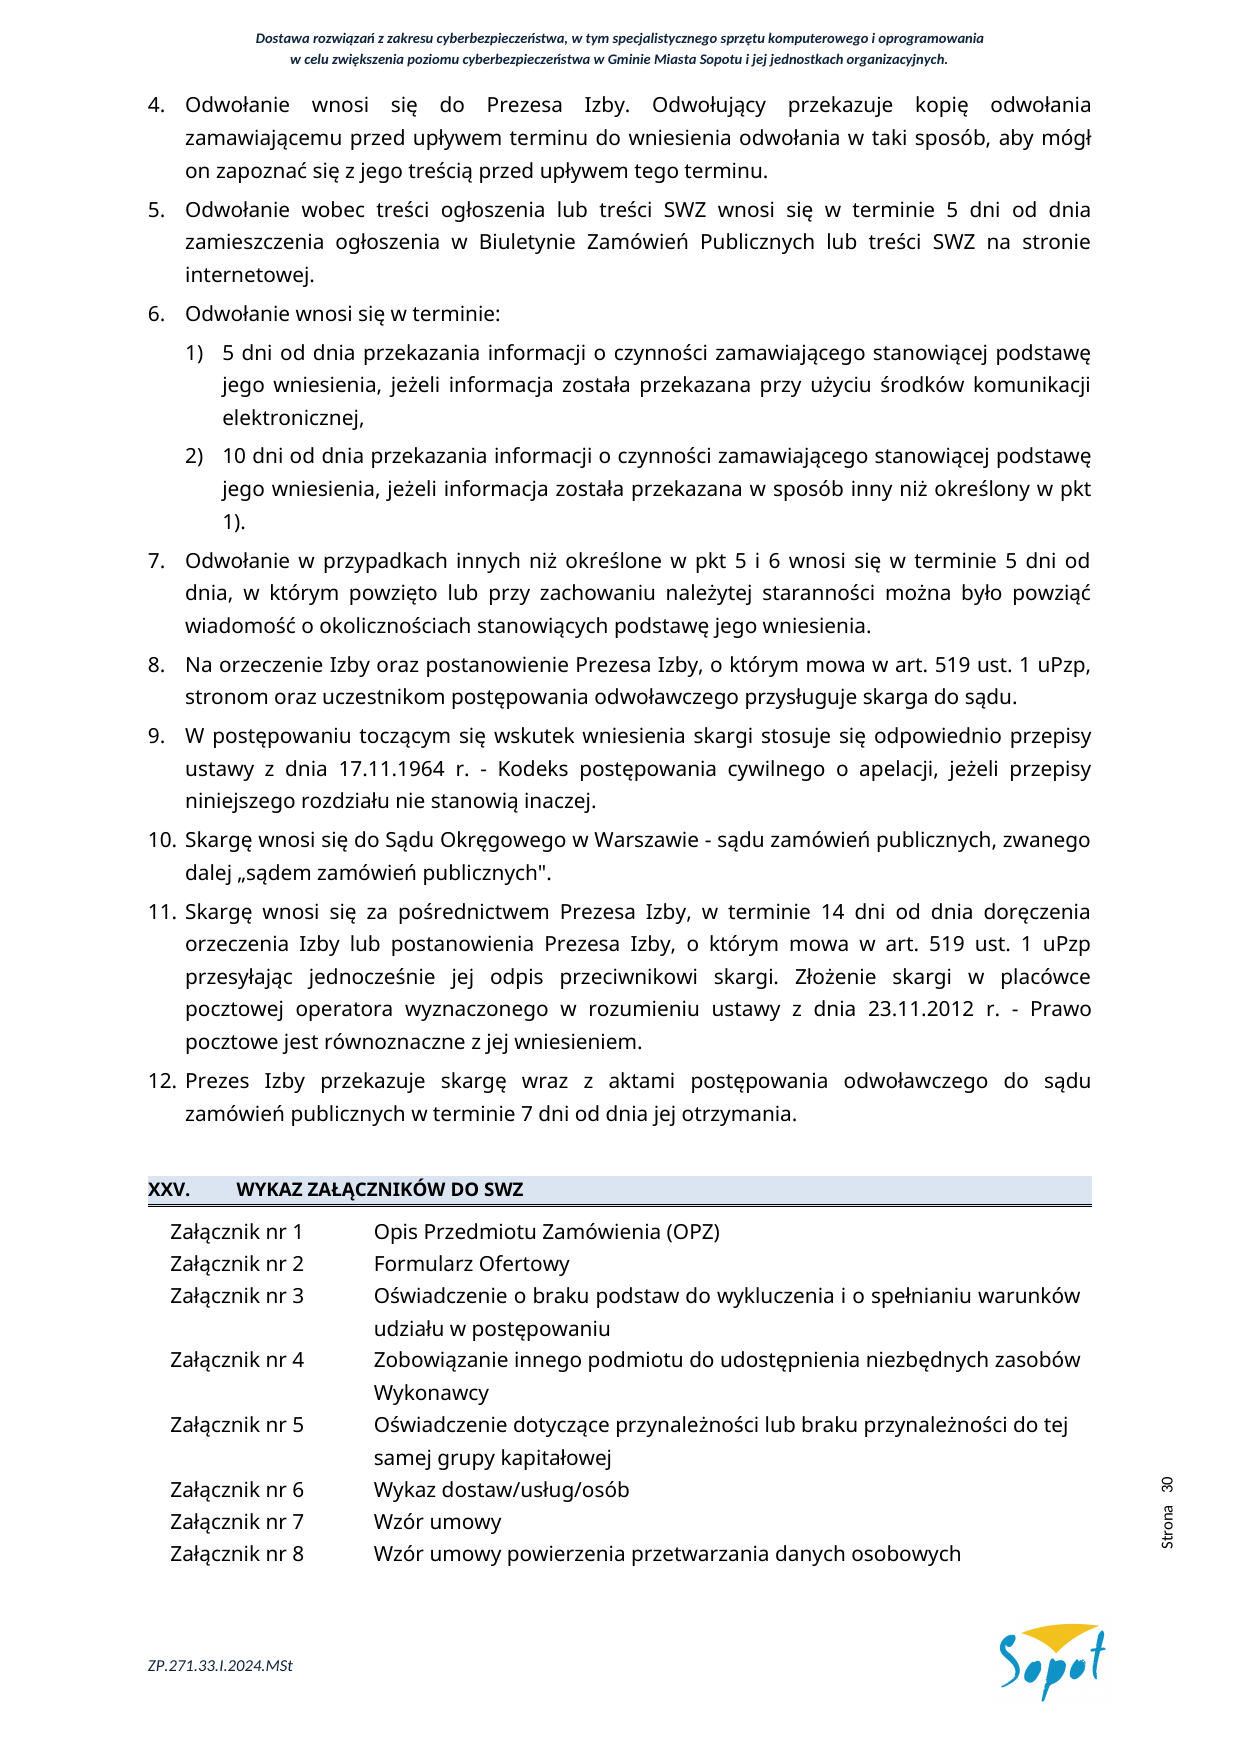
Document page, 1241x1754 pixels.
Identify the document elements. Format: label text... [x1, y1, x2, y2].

list XXV. WYKAZ ZAŁĄCZNIKÓW DO SWZ [148, 1176, 1092, 1204]
list Odwołanie w przypadkach innych niż określone w pkt 5 i 6 wnosi się w terminie 5 dni od dnia, w którym powzięto lub przy zachowaniu należytej staranności można było powziąć wiadomość o okolicznościach stanowiących podstawę jego wniesienia. [148, 546, 1092, 639]
table_cell Wykaz dostaw/usług/osób [362, 1475, 1092, 1507]
table_cell Załącznik nr 7 Załącznik nr 8 [159, 1507, 362, 1571]
table_cell Oświadczenie dotyczące przynależności lub braku przynależności do tej samej grupy kapitałowej [362, 1410, 1092, 1475]
table_header Załącznik nr 1 [159, 1217, 362, 1249]
list Na orzeczenie Izby oraz postanowienie Prezesa Izby, o którym mowa w art. 519 ust. 1 uPzp, stronom oraz uczestnikom postępowania odwoławczego przysługuje skarga do sądu. [148, 650, 1092, 711]
table_cell Formularz Ofertowy [362, 1249, 1092, 1281]
list Odwołanie wnosi się do Prezesa Izby. Odwołujący przekazuje kopię odwołania zamawiającemu przed upływem terminu do wniesienia odwołania w taki sposób, aby mógł on zapoznać się z jego treścią przed upływem tego terminu. [148, 91, 1092, 184]
table_cell Zobowiązanie innego podmiotu do udostępnienia niezbędnych zasobów Wykonawcy [362, 1346, 1092, 1410]
table_cell Wzór umowy Wzór umowy powierzenia przetwarzania danych osobowych [362, 1507, 1092, 1571]
list Odwołanie wobec treści ogłoszenia lub treści SWZ wnosi się w terminie 5 dni od dnia zamieszczenia ogłoszenia w Biuletynie Zamówień Publicznych lub treści SWZ na stronie internetowej. [148, 195, 1092, 288]
list Skargę wnosi się za pośrednictwem Prezesa Izby, w terminie 14 dni od dnia doręczenia orzeczenia Izby lub postanowienia Prezesa Izby, o którym mowa w art. 519 ust. 1 uPzp przesyłając jednocześnie jej odpis przeciwnikowi skargi. Złożenie skargi w placówce pocztowej operatora wyznaczonego w rozumieniu ustawy z dnia 23.11.2012 r. - Prawo pocztowe jest równoznaczne z jej wniesieniem. [148, 897, 1092, 1056]
list W postępowaniu toczącym się wskutek wniesienia skargi stosuje się odpowiednio przepisy ustawy z dnia 17.11.1964 r. - Kodeks postępowania cywilnego o apelacji, jeżeli przepisy niniejszego rozdziału nie stanowią inaczej. [148, 721, 1092, 815]
table_cell Załącznik nr 6 [159, 1475, 362, 1507]
list Odwołanie wnosi się w terminie: [148, 299, 1092, 327]
table_cell Załącznik nr 2 [159, 1249, 362, 1281]
list Skargę wnosi się do Sądu Okręgowego w Warszawie - sądu zamówień publicznych, zwanego dalej „sądem zamówień publicznych". [148, 825, 1092, 886]
table_cell Załącznik nr 4 [159, 1346, 362, 1410]
table_header Opis Przedmiotu Zamówienia (OPZ) [362, 1217, 1092, 1249]
list 5 dni od dnia przekazania informacji o czynności zamawiającego stanowiącej podstawę jego wniesienia, jeżeli informacja została przekazana przy użyciu środków komunikacji elektronicznej, [185, 338, 1092, 431]
list 10 dni od dnia przekazania informacji o czynności zamawiającego stanowiącej podstawę jego wniesienia, jeżeli informacja została przekazana w sposób inny niż określony w pkt 1). [185, 442, 1092, 535]
list Prezes Izby przekazuje skargę wraz z aktami postępowania odwoławczego do sądu zamówień publicznych w terminie 7 dni od dnia jej otrzymania. [148, 1066, 1092, 1127]
table_cell Oświadczenie o braku podstaw do wykluczenia i o spełnianiu warunków udziału w postępowaniu [362, 1281, 1092, 1346]
table_cell Załącznik nr 5 [159, 1410, 362, 1475]
picture [988, 1617, 1119, 1709]
table_cell Załącznik nr 3 [159, 1281, 362, 1346]
